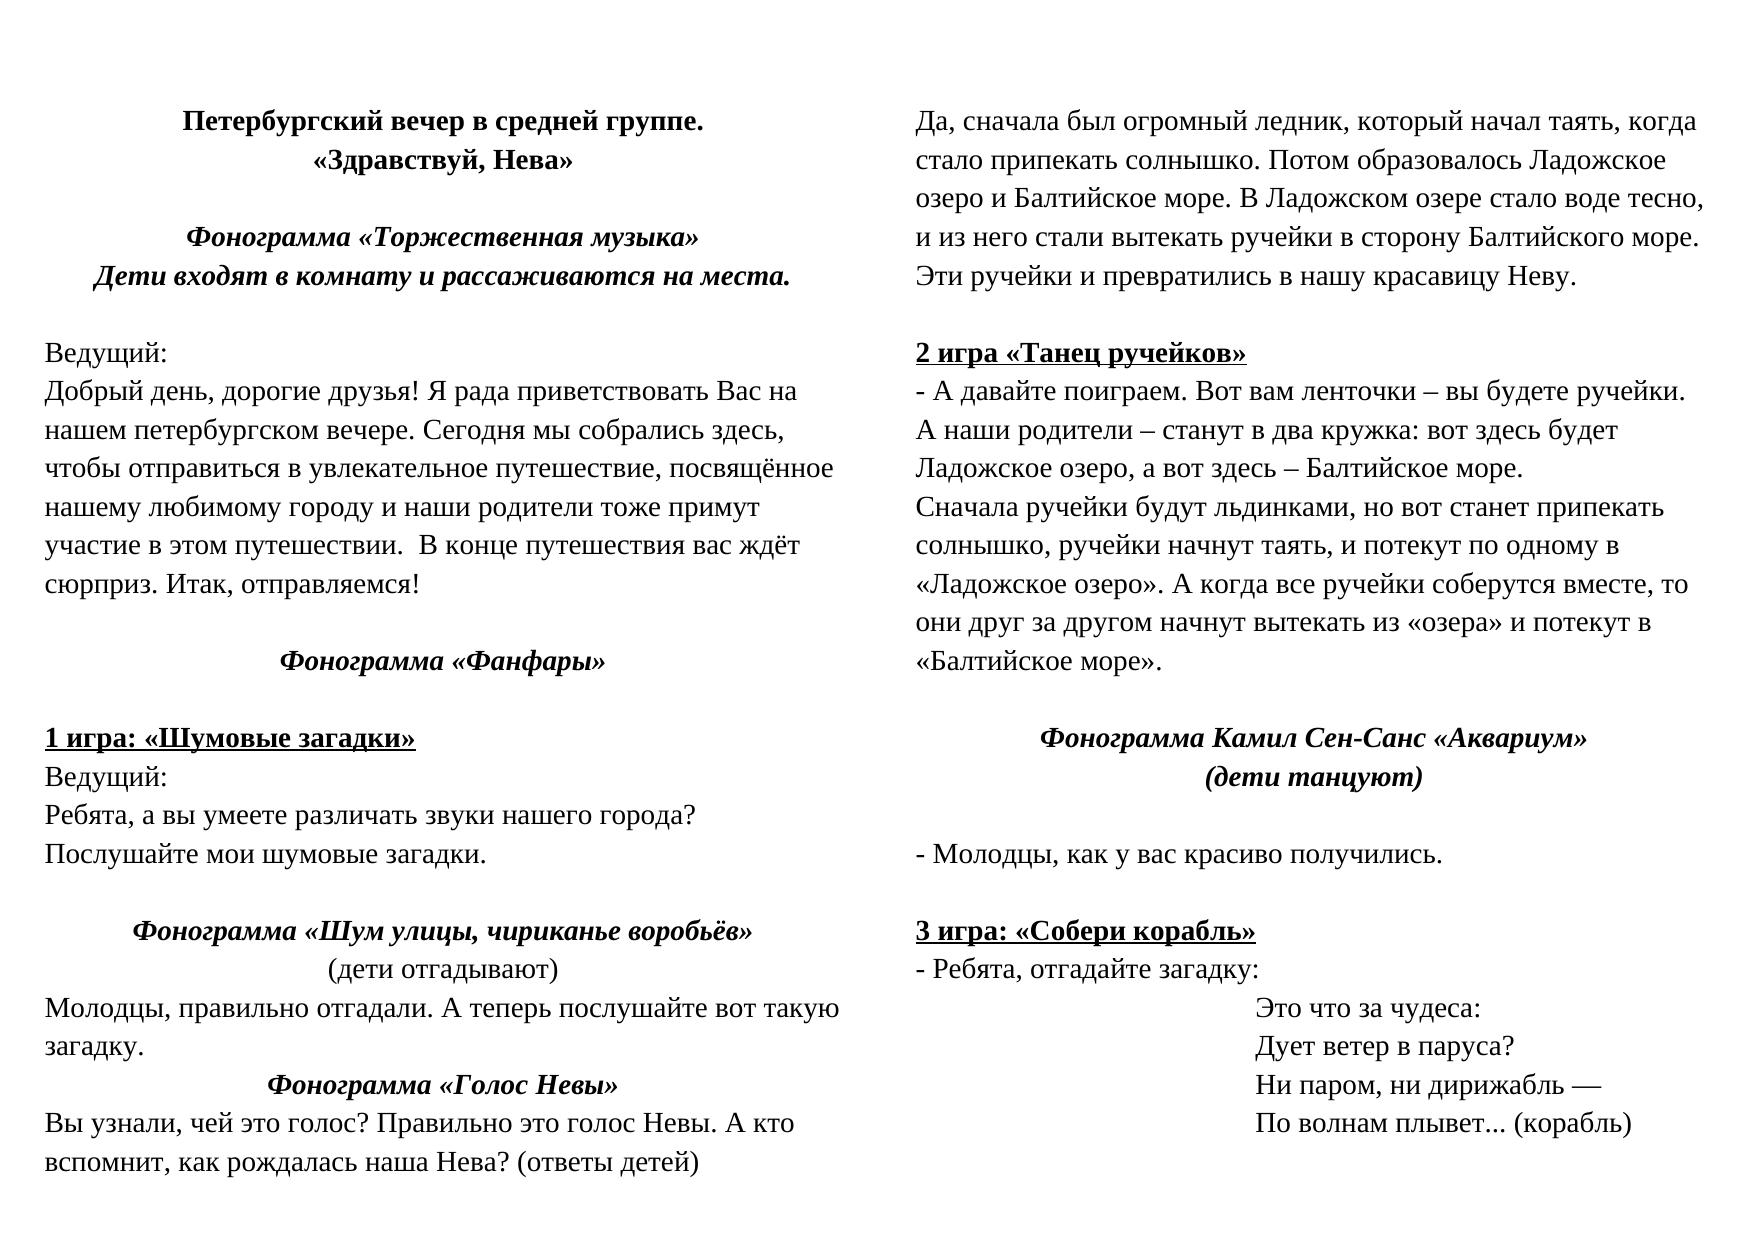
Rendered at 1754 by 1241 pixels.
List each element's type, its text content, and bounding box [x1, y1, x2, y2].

text Фонограмма «Голос Невы» [44, 1067, 842, 1101]
text Вы узнали, чей это голос? Правильно это голос Невы. А кто вспомнит, как рождалась наша Нева? (ответы детей) [44, 1106, 842, 1178]
text - Молодцы, как у вас красиво получились. [915, 836, 1713, 869]
text Ведущий: [44, 759, 842, 792]
text 1 игра: «Шумовые загадки» [44, 720, 842, 754]
text (дети отгадывают) [44, 951, 842, 985]
text - А давайте поиграем. Вот вам ленточки – вы будете ручейки. [915, 373, 1713, 407]
text Сначала ручейки будут льдинками, но вот станет припекать солнышко, ручейки начнут таять, и потекут по одному в «Ладожское озеро». А когда все ручейки соберутся вместе, то они друг за другом начнут вытекать из «озера» и потекут в «Балтийское море». [915, 489, 1713, 677]
text Добрый день, дорогие друзья! Я рада приветствовать Вас на нашем петербургском вечере. Сегодня мы собрались здесь, чтобы отправиться в увлекательное путешествие, посвящённое нашему любимому городу и наши родители тоже примут участие в этом путешествии. В конце путешествия вас ждёт сюрприз. Итак, отправляемся! [44, 373, 842, 599]
text (дети танцуют) [915, 759, 1713, 792]
text «Здравствуй, Нева» [44, 142, 842, 176]
text Да, сначала был огромный ледник, который начал таять, когда стало припекать солнышко. Потом образовалось Ладожское озеро и Балтийское море. В Ладожском озере стало воде тесно, и из него стали вытекать ручейки в сторону Балтийского море. Эти ручейки и превратились в нашу красавицу Неву. [915, 103, 1713, 291]
text 2 игра «Танец ручейков» [915, 335, 1713, 368]
text - Ребята, отгадайте загадку: [915, 951, 1713, 985]
text Молодцы, правильно отгадали. А теперь послушайте вот такую загадку. [44, 990, 842, 1062]
text Фонограмма «Торжественная музыка» [44, 219, 842, 253]
text Ведущий: [44, 335, 842, 368]
text Послушайте мои шумовые загадки. [44, 836, 842, 869]
text Дует ветер в паруса? [915, 1028, 1713, 1062]
text Это что за чудеса: [915, 990, 1713, 1023]
text Петербургский вечер в средней группе. [44, 103, 842, 137]
text 3 игра: «Собери корабль» [915, 913, 1713, 946]
text Ни паром, ни дирижабль — [915, 1067, 1713, 1101]
text Фонограмма «Шум улицы, чириканье воробьёв» [44, 913, 842, 946]
text Фонограмма Камил Сен-Санс «Аквариум» [915, 720, 1713, 754]
text Фонограмма «Фанфары» [44, 643, 842, 677]
text Дети входят в комнату и рассаживаются на места. [44, 258, 842, 291]
text А наши родители – станут в два кружка: вот здесь будет Ладожское озеро, а вот здесь – Балтийское море. [915, 412, 1713, 484]
text По волнам плывет... (корабль) [915, 1106, 1713, 1139]
text Ребята, а вы умеете различать звуки нашего города? [44, 797, 842, 831]
